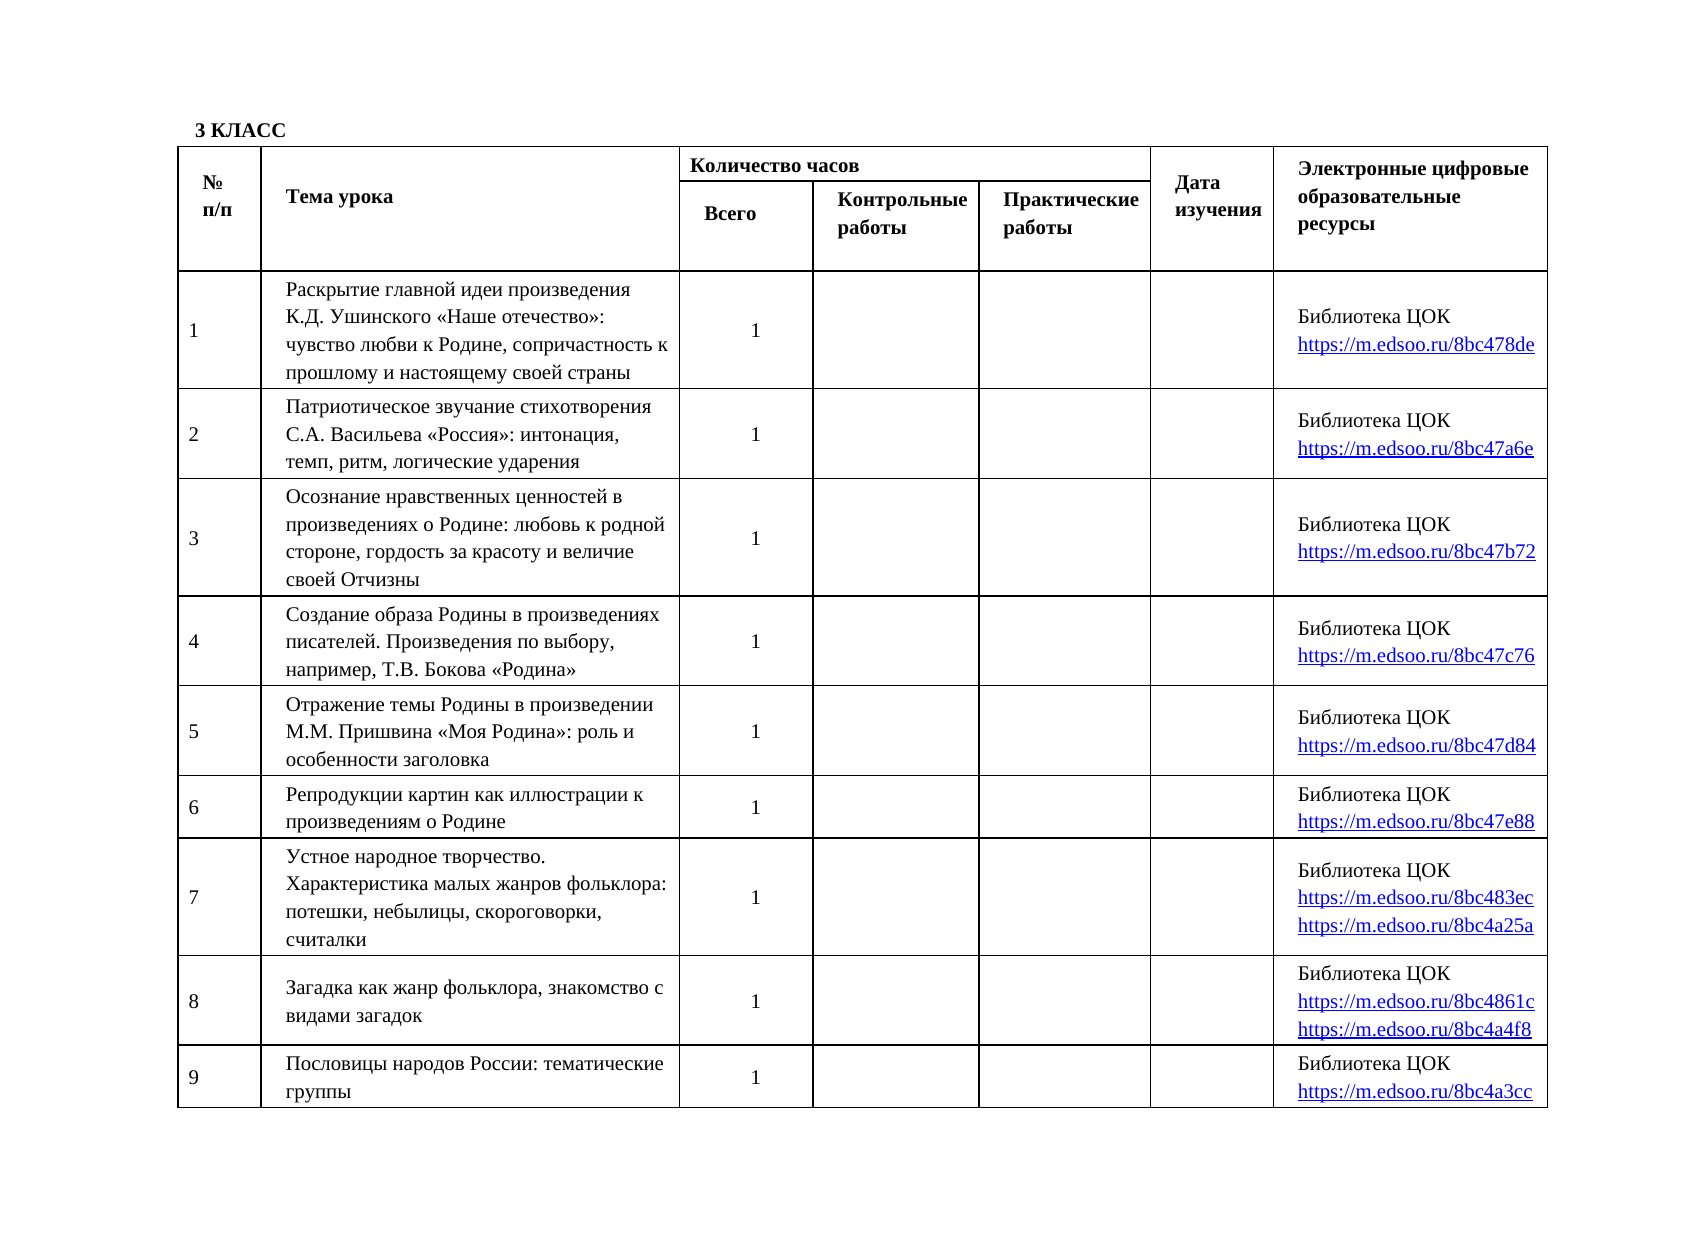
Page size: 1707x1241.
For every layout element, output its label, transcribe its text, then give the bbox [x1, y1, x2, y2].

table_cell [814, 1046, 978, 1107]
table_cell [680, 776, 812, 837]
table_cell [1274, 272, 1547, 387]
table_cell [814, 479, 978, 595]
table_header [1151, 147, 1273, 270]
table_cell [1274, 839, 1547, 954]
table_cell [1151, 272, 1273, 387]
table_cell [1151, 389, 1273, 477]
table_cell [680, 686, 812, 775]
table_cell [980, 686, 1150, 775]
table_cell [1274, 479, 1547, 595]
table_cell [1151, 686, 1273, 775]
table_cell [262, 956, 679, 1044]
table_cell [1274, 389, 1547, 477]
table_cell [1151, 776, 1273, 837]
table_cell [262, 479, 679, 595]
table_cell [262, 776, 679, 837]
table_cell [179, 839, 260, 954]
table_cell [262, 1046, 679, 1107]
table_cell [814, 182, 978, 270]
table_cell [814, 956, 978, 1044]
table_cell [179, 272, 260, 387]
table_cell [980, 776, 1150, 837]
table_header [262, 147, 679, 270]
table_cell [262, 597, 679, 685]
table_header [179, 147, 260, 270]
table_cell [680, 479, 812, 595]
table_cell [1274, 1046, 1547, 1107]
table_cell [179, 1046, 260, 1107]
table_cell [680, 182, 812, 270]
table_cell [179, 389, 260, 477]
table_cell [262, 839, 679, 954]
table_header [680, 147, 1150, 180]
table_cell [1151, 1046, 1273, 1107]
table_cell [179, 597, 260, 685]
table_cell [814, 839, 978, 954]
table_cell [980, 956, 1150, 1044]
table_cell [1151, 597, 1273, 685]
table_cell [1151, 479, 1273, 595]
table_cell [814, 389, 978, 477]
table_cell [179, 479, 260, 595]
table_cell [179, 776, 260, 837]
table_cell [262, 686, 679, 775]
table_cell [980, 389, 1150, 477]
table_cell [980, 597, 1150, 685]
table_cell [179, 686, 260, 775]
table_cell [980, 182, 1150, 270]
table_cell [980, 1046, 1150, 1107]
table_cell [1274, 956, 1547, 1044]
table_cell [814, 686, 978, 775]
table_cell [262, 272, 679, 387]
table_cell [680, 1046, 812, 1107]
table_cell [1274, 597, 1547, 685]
text 3 КЛАСС [190, 118, 1618, 142]
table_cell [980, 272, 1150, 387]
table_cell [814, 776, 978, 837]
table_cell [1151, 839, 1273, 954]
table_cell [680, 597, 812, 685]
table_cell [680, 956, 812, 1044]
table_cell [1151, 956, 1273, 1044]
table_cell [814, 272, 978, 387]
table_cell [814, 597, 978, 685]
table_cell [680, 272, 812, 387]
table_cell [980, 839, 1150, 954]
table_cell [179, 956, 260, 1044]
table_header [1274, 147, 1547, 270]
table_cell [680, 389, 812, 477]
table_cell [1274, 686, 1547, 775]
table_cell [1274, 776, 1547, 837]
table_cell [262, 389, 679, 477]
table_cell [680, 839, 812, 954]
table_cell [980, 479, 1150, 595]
